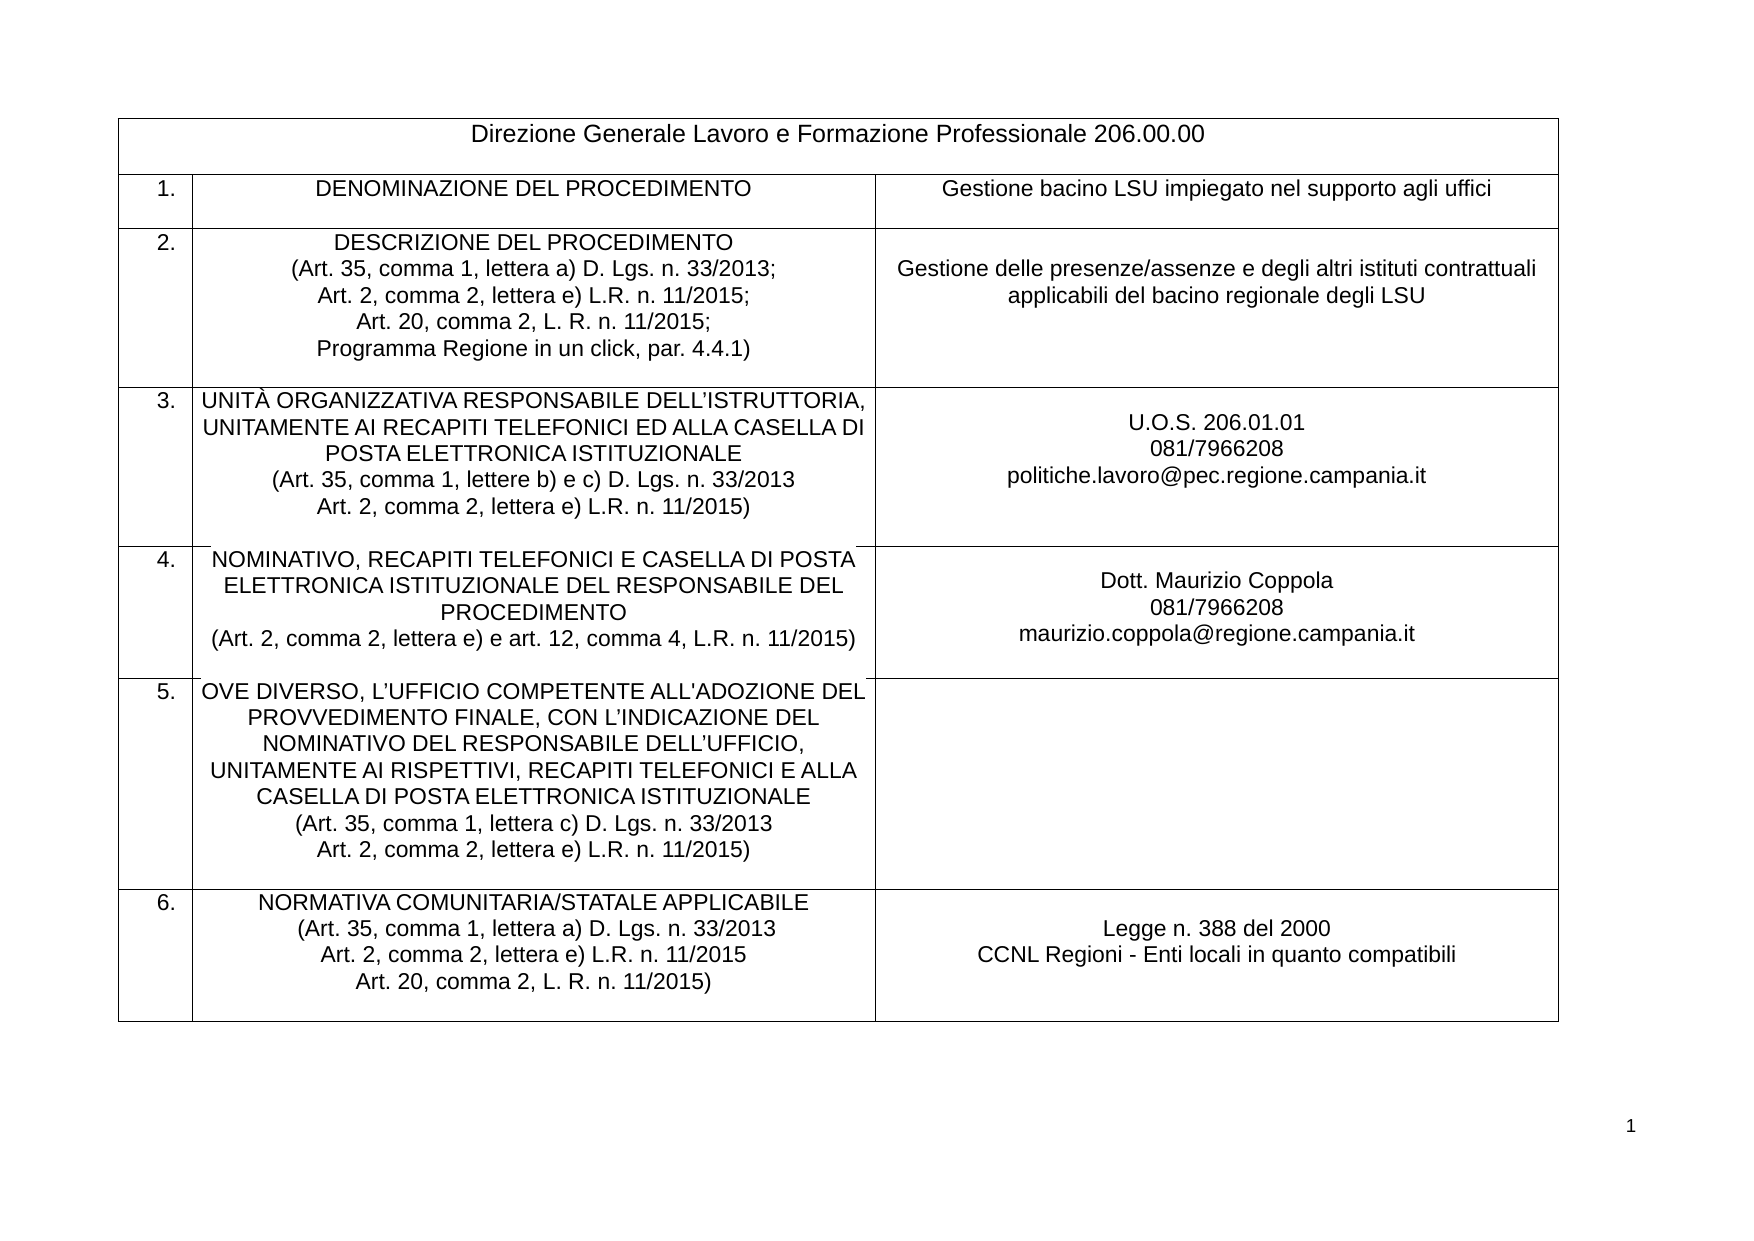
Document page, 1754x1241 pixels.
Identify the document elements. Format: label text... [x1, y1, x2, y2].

table_cell NOMINATIVO, RECAPITI TELEFONICI E CASELLA DI POSTA ELETTRONICA ISTITUZIONALE DEL RESPONSABILE DEL PROCEDIMENTO (Art. 2, comma 2, lettera e) e art. 12, comma 4, L.R. n. 11/2015) [193, 547, 875, 677]
table_cell [119, 229, 192, 387]
table_cell [119, 547, 192, 677]
table_cell OVE DIVERSO, L’UFFICIO COMPETENTE ALL'ADOZIONE DEL PROVVEDIMENTO FINALE, CON L’INDICAZIONE DEL NOMINATIVO DEL RESPONSABILE DELL’UFFICIO, UNITAMENTE AI RISPETTIVI, RECAPITI TELEFONICI E ALLA CASELLA DI POSTA ELETTRONICA ISTITUZIONALE (Art. 35, comma 1, lettera c) D. Lgs. n. 33/2013 Art. 2, comma 2, lettera e) L.R. n. 11/2015) [193, 679, 875, 888]
table_cell Gestione bacino LSU impiegato nel supporto agli uffici [876, 175, 1558, 228]
table_cell [119, 388, 192, 546]
table_header Direzione Generale Lavoro e Formazione Professionale 206.00.00 [119, 119, 1558, 174]
table_cell [119, 175, 192, 228]
table_cell [876, 679, 1558, 888]
table_cell NORMATIVA COMUNITARIA/STATALE APPLICABILE (Art. 35, comma 1, lettera a) D. Lgs. n. 33/2013 Art. 2, comma 2, lettera e) L.R. n. 11/2015 Art. 20, comma 2, L. R. n. 11/2015) [193, 890, 875, 1021]
table_cell DENOMINAZIONE DEL PROCEDIMENTO [193, 175, 875, 228]
table_cell [119, 890, 192, 1021]
table_cell DESCRIZIONE DEL PROCEDIMENTO (Art. 35, comma 1, lettera a) D. Lgs. n. 33/2013; Art. 2, comma 2, lettera e) L.R. n. 11/2015; Art. 20, comma 2, L. R. n. 11/2015; Programma Regione in un click, par. 4.4.1) [193, 229, 875, 387]
table_cell U.O.S. 206.01.01 081/7966208 politiche.lavoro@pec.regione.campania.it [876, 388, 1558, 546]
table_cell Legge n. 388 del 2000 CCNL Regioni - Enti locali in quanto compatibili [876, 890, 1558, 1021]
table_cell Dott. Maurizio Coppola 081/7966208 maurizio.coppola@regione.campania.it [876, 547, 1558, 677]
table_cell Gestione delle presenze/assenze e degli altri istituti contrattuali applicabili del bacino regionale degli LSU [876, 229, 1558, 387]
table_cell UNITÀ ORGANIZZATIVA RESPONSABILE DELL’ISTRUTTORIA, UNITAMENTE AI RECAPITI TELEFONICI ED ALLA CASELLA DI POSTA ELETTRONICA ISTITUZIONALE (Art. 35, comma 1, lettere b) e c) D. Lgs. n. 33/2013 Art. 2, comma 2, lettera e) L.R. n. 11/2015) [193, 388, 875, 546]
table_cell [119, 679, 192, 888]
